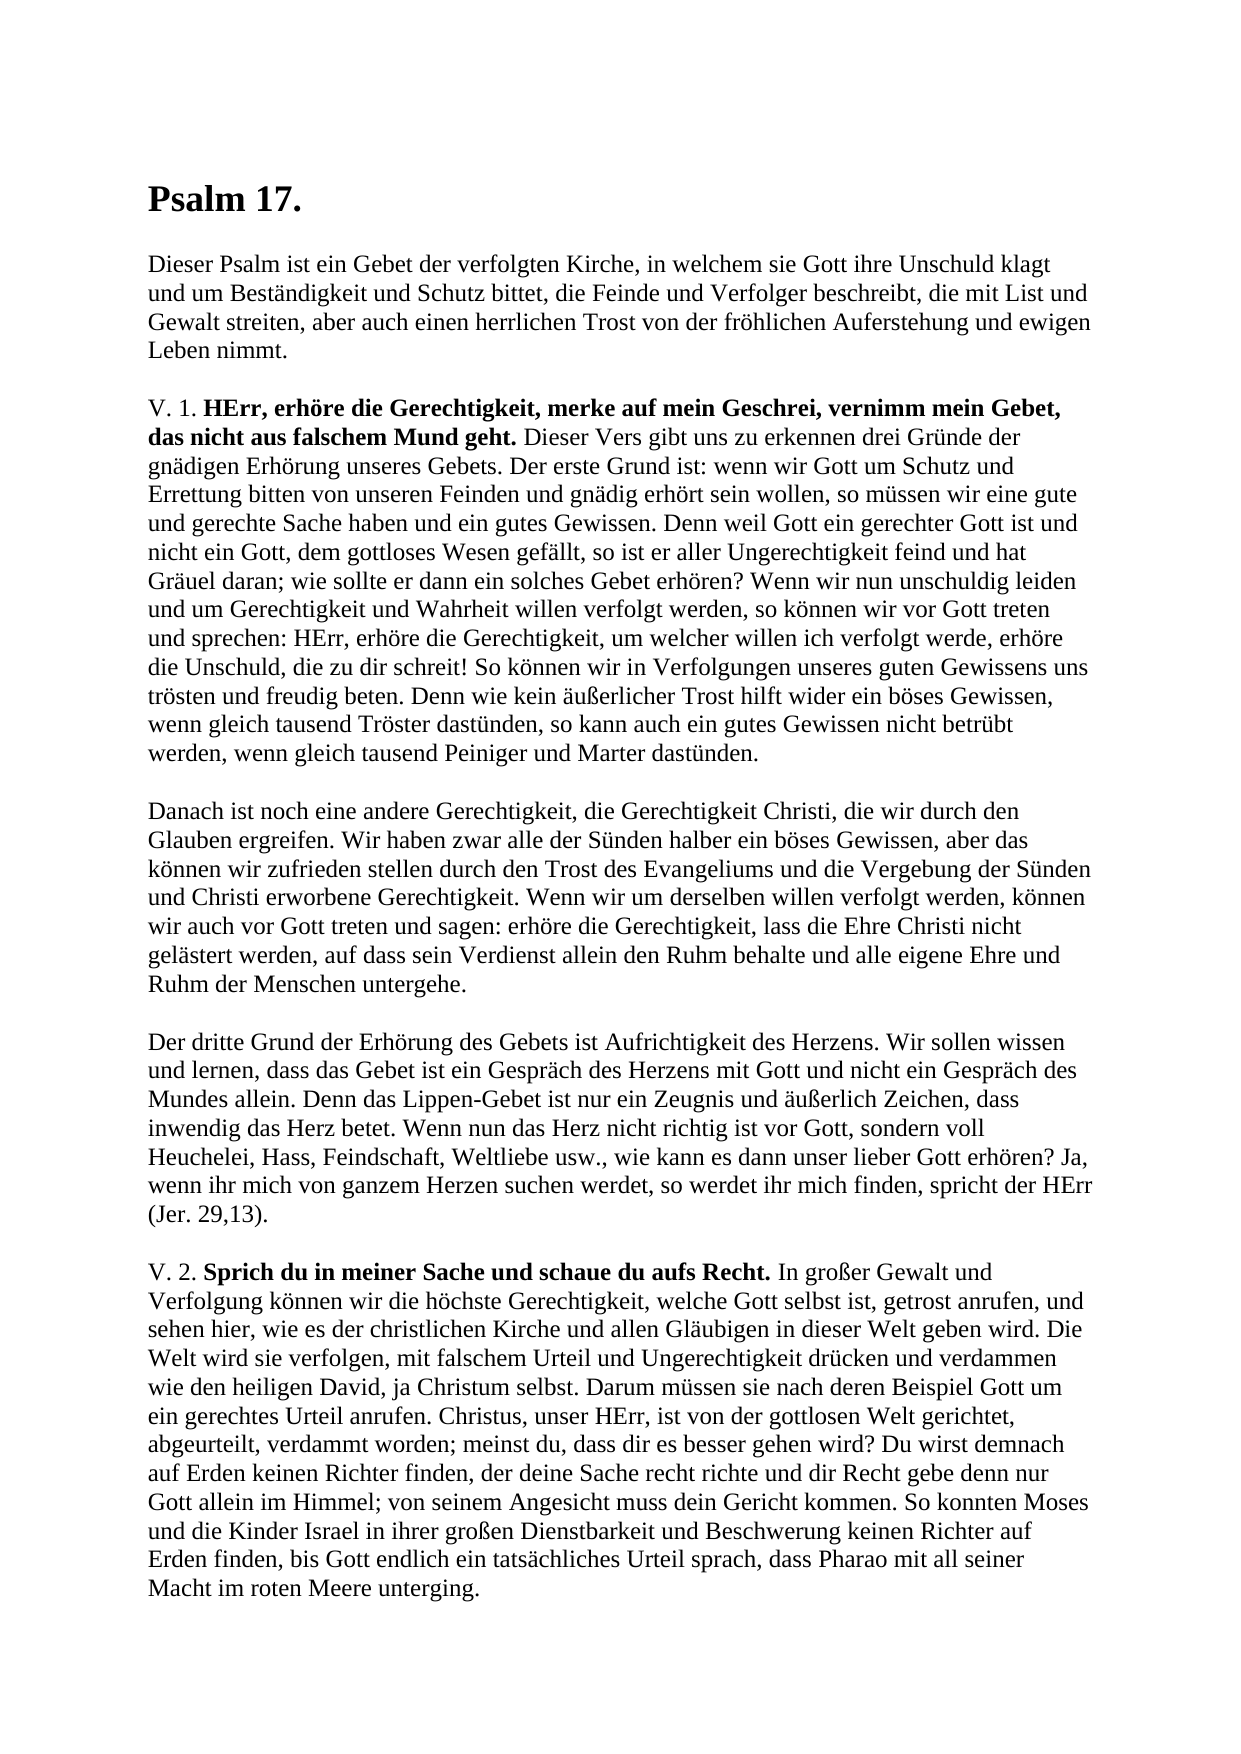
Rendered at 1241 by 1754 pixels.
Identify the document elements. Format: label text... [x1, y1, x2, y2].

text Der dritte Grund der Erhörung des Gebets ist Aufrichtigkeit des Herzens. Wir sollen wissen und lernen, dass das Gebet ist ein Gespräch des Herzens mit Gott und nicht ein Gespräch des Mundes allein. Denn das Lippen-Gebet ist nur ein Zeugnis und äußerlich Zeichen, dass inwendig das Herz betet. Wenn nun das Herz nicht richtig ist vor Gott, sondern voll Heuchelei, Hass, Feindschaft, Weltliebe usw., wie kann es dann unser lieber Gott erhören? Ja, wenn ihr mich von ganzem Herzen suchen werdet, so werdet ihr mich finden, spricht der HErr (Jer. 29,13). [148, 1027, 1093, 1228]
text Dieser Psalm ist ein Gebet der verfolgten Kirche, in welchem sie Gott ihre Unschuld klagt und um Beständigkeit und Schutz bittet, die Feinde und Verfolger beschreibt, die mit List und Gewalt streiten, aber auch einen herrlichen Trost von der fröhlichen Auferstehung und ewigen Leben nimmt. [148, 249, 1093, 364]
text Danach ist noch eine andere Gerechtigkeit, die Gerechtigkeit Christi, die wir durch den Glauben ergreifen. Wir haben zwar alle der Sünden halber ein böses Gewissen, aber das können wir zufrieden stellen durch den Trost des Evangeliums und die Vergebung der Sünden und Christi erworbene Gerechtigkeit. Wenn wir um derselben willen verfolgt werden, können wir auch vor Gott treten und sagen: erhöre die Gerechtigkeit, lass die Ehre Christi nicht gelästert werden, auf dass sein Verdienst allein den Ruhm behalte und alle eigene Ehre und Ruhm der Menschen untergehe. [148, 796, 1093, 997]
text V. 2. Sprich du in meiner Sache und schaue du aufs Recht. In großer Gewalt und Verfolgung können wir die höchste Gerechtigkeit, welche Gott selbst ist, getrost anrufen, und sehen hier, wie es der christlichen Kirche und allen Gläubigen in dieser Welt geben wird. Die Welt wird sie verfolgen, mit falschem Urteil und Ungerechtigkeit drücken und verdammen wie den heiligen David, ja Christum selbst. Darum müssen sie nach deren Beispiel Gott um ein gerechtes Urteil anrufen. Christus, unser HErr, ist von der gottlosen Welt gerichtet, abgeurteilt, verdammt worden; meinst du, dass dir es besser gehen wird? Du wirst demnach auf Erden keinen Richter finden, der deine Sache recht richte und dir Recht gebe denn nur Gott allein im Himmel; von seinem Angesicht muss dein Gericht kommen. So konnten Moses und die Kinder Israel in ihrer großen Dienstbarkeit und Beschwerung keinen Richter auf Erden finden, bis Gott endlich ein tatsächliches Urteil sprach, dass Pharao mit all seiner Macht im roten Meere unterging. [148, 1257, 1093, 1602]
text V. 1. HErr, erhöre die Gerechtigkeit, merke auf mein Geschrei, vernimm mein Gebet, das nicht aus falschem Mund geht. Dieser Vers gibt uns zu erkennen drei Gründe der gnädigen Erhörung unseres Gebets. Der erste Grund ist: wenn wir Gott um Schutz und Errettung bitten von unseren Feinden und gnädig erhört sein wollen, so müssen wir eine gute und gerechte Sache haben und ein gutes Gewissen. Denn weil Gott ein gerechter Gott ist und nicht ein Gott, dem gottloses Wesen gefällt, so ist er aller Ungerechtigkeit feind und hat Gräuel daran; wie sollte er dann ein solches Gebet erhören? Wenn wir nun unschuldig leiden und um Gerechtigkeit und Wahrheit willen verfolgt werden, so können wir vor Gott treten und sprechen: HErr, erhöre die Gerechtigkeit, um welcher willen ich verfolgt werde, erhöre die Unschuld, die zu dir schreit! So können wir in Verfolgungen unseres guten Gewissens uns trösten und freudig beten. Denn wie kein äußerlicher Trost hilft wider ein böses Gewissen, wenn gleich tausend Tröster dastünden, so kann auch ein gutes Gewissen nicht betrübt werden, wenn gleich tausend Peiniger und Marter dastünden. [148, 393, 1093, 767]
subtitle Psalm 17. [148, 177, 1093, 220]
